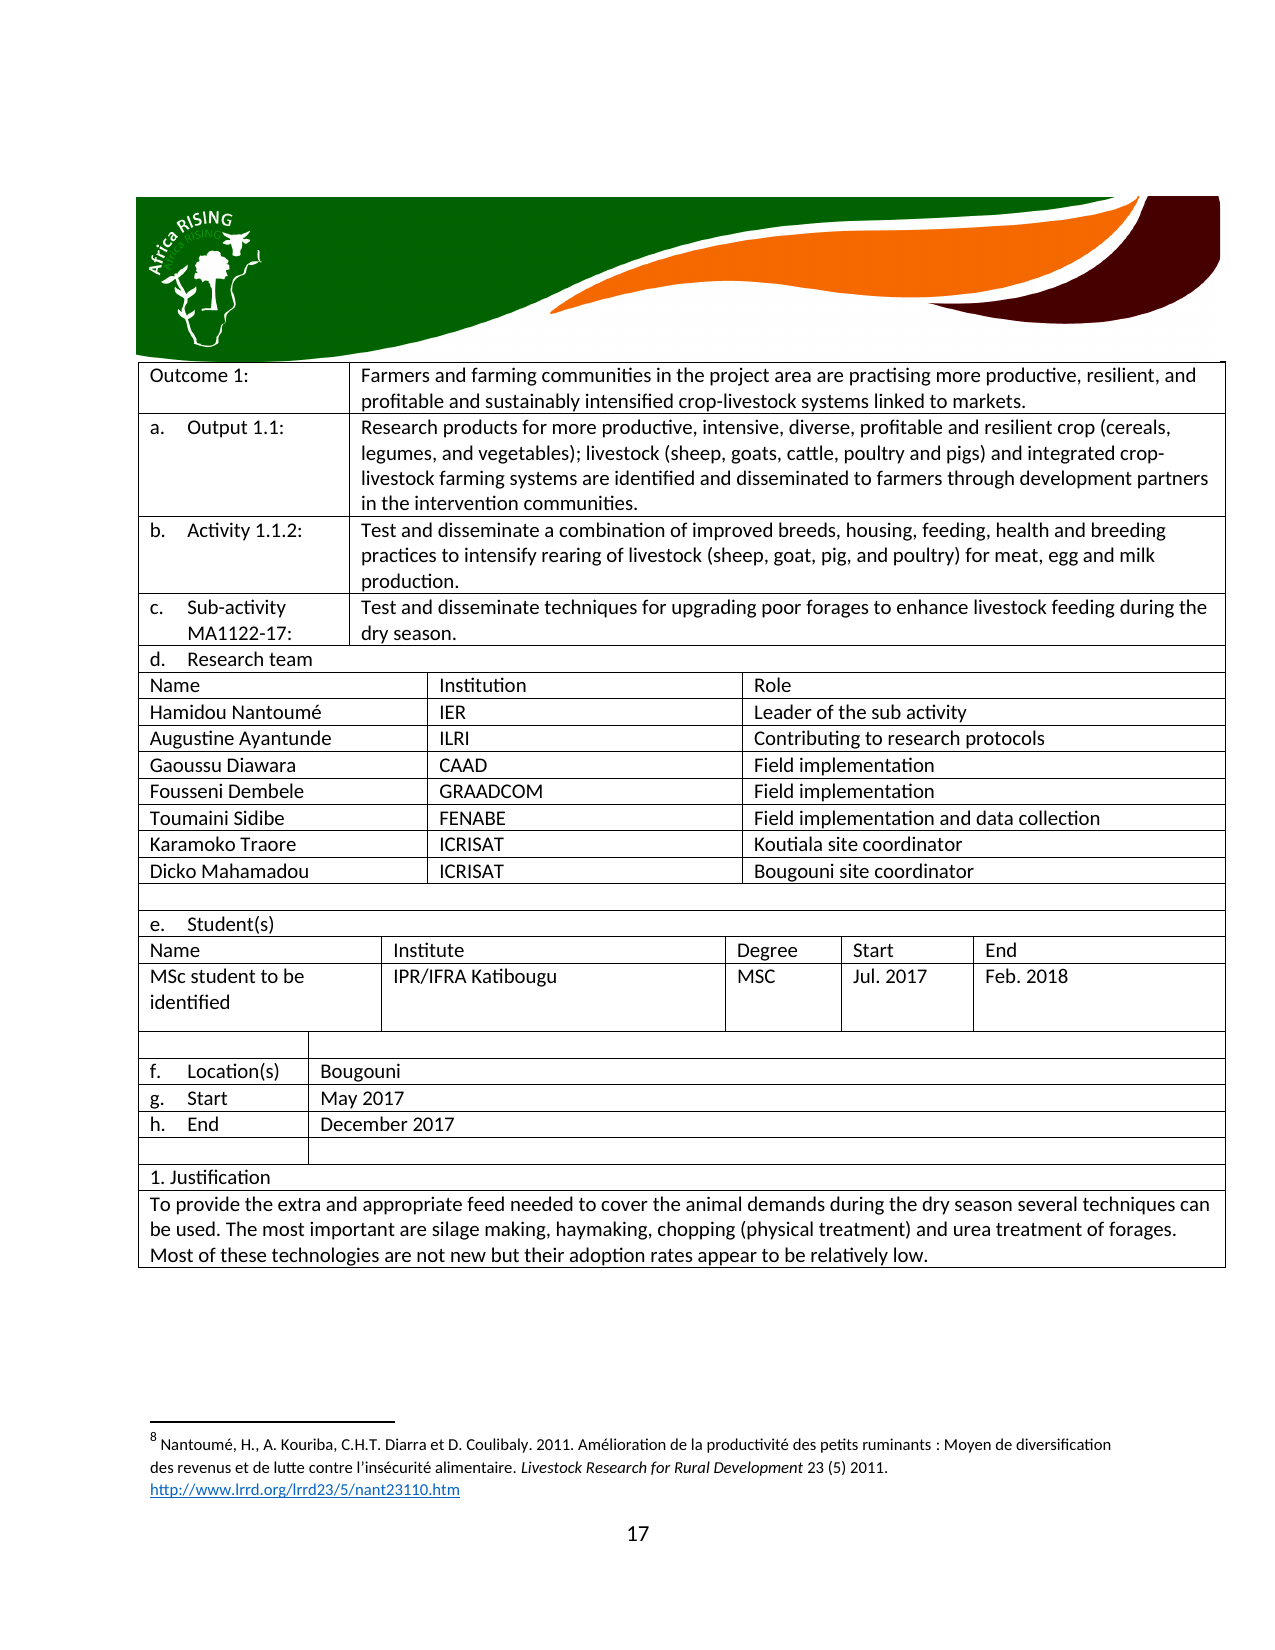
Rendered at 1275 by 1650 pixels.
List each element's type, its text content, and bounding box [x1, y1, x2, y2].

table_cell Koutiala site coordinator [743, 831, 1225, 857]
table_cell Augustine Ayantunde [139, 726, 427, 751]
table_cell Leader of the sub activity [743, 699, 1225, 724]
table_cell [139, 1032, 308, 1058]
table_cell CAAD [428, 752, 742, 777]
table_cell Field implementation [743, 779, 1225, 804]
table_cell Location(s) [139, 1059, 308, 1084]
table_cell Degree [726, 937, 841, 963]
table_cell Sub-activity MA1122-17: [139, 594, 349, 645]
table_cell Activity 1.1.2: [139, 517, 349, 593]
table_cell Role [743, 673, 1225, 698]
table_header Outcome 1: [139, 363, 349, 413]
table_cell Student(s) [139, 911, 1225, 936]
table_cell December 2017 [309, 1112, 1225, 1137]
table_cell Test and disseminate a combination of improved breeds, housing, feeding, health and breeding practices to intensify rearing of livestock (sheep, goat, pig, and poultry) for meat, egg and milk production. [350, 517, 1225, 593]
table_cell Field implementation and data collection [743, 805, 1225, 830]
table_cell MSC [726, 964, 841, 1031]
table_cell GRAADCOM [428, 779, 742, 804]
table_cell Gaoussu Diawara [139, 752, 427, 777]
table_cell FENABE [428, 805, 742, 830]
table_cell Contributing to research protocols [743, 726, 1225, 751]
table_cell Start [139, 1085, 308, 1111]
table_cell MSc student to be identified [139, 964, 381, 1031]
table_cell ICRISAT [428, 831, 742, 857]
table_cell Start [842, 937, 973, 963]
table_cell Output 1.1: [139, 414, 349, 516]
table_cell End [974, 937, 1225, 963]
table_cell Jul. 2017 [842, 964, 973, 1031]
table_cell [309, 1032, 1225, 1058]
table_cell ILRI [428, 726, 742, 751]
table_cell [139, 1138, 308, 1163]
table_cell IER [428, 699, 742, 724]
table_cell [309, 1138, 1225, 1163]
table_cell The ability of small ruminants to grow, develop, reproduce and produce meat and milk is influenced by how much they get to eat and the quality of what they eat. If they don’t get adequate nutrition, all these functions slow down or cease. Providing adequate feed for animals the year round can be a problem in Mali. There is plenty of good natural feed during the rainy season when quality and quantity of forages are best, but not enough feed during the period of the dry season characterized by a scarcity and lower quality of feed. Natural grazing lands are the main feed source of ruminants. Quality and availability know tremendous variations between seasons and years. The result is that the animals experience weight gains during the rainy seasons and weight losses during the dry seasons (Nantoumé, H., et al., 2011). Weight losses of up to 15 to 20% were reported (Wilson, R.T., 1988). High mortality and reduced performance in milk production and reproduction occur during the dry season as well. To provide the extra and appropriate feed needed to cover the animal demands during the dry season several techniques can be used. The most important are silage making, haymaking, chopping (physical treatment) and urea treatment of forages. Most of these technologies are not new but their adoption rates appear to be relatively low. [139, 1191, 1225, 1267]
picture [136, 196, 1221, 362]
table_cell Institution [428, 673, 742, 698]
table_cell 1. Justification [139, 1165, 1225, 1190]
table_cell Name [139, 673, 427, 698]
table_cell Feb. 2018 [974, 964, 1225, 1031]
table_cell IPR/IFRA Katibougu [382, 964, 725, 1031]
table_cell Bougouni site coordinator [743, 858, 1225, 883]
table_cell [139, 884, 1225, 910]
table_cell Fousseni Dembele [139, 779, 427, 804]
table_header Farmers and farming communities in the project area are practising more productive, resilient, and profitable and sustainably intensified crop-livestock systems linked to markets. [350, 363, 1225, 413]
table_cell May 2017 [309, 1085, 1225, 1111]
table_cell Field implementation [743, 752, 1225, 777]
table_cell Test and disseminate techniques for upgrading poor forages to enhance livestock feeding during the dry season. [350, 594, 1225, 645]
table_cell Toumaini Sidibe [139, 805, 427, 830]
table_cell Hamidou Nantoumé [139, 699, 427, 724]
table_cell Research products for more productive, intensive, diverse, profitable and resilient crop (cereals, legumes, and vegetables); livestock (sheep, goats, cattle, poultry and pigs) and integrated crop-livestock farming systems are identified and disseminated to farmers through development partners in the intervention communities. [350, 414, 1225, 516]
table_cell Dicko Mahamadou [139, 858, 427, 883]
table_cell Bougouni [309, 1059, 1225, 1084]
table_cell ICRISAT [428, 858, 742, 883]
table_cell Name [139, 937, 381, 963]
table_cell End [139, 1112, 308, 1137]
table_cell Research team [139, 646, 1225, 672]
table_cell Institute [382, 937, 725, 963]
table_cell Karamoko Traore [139, 831, 427, 857]
